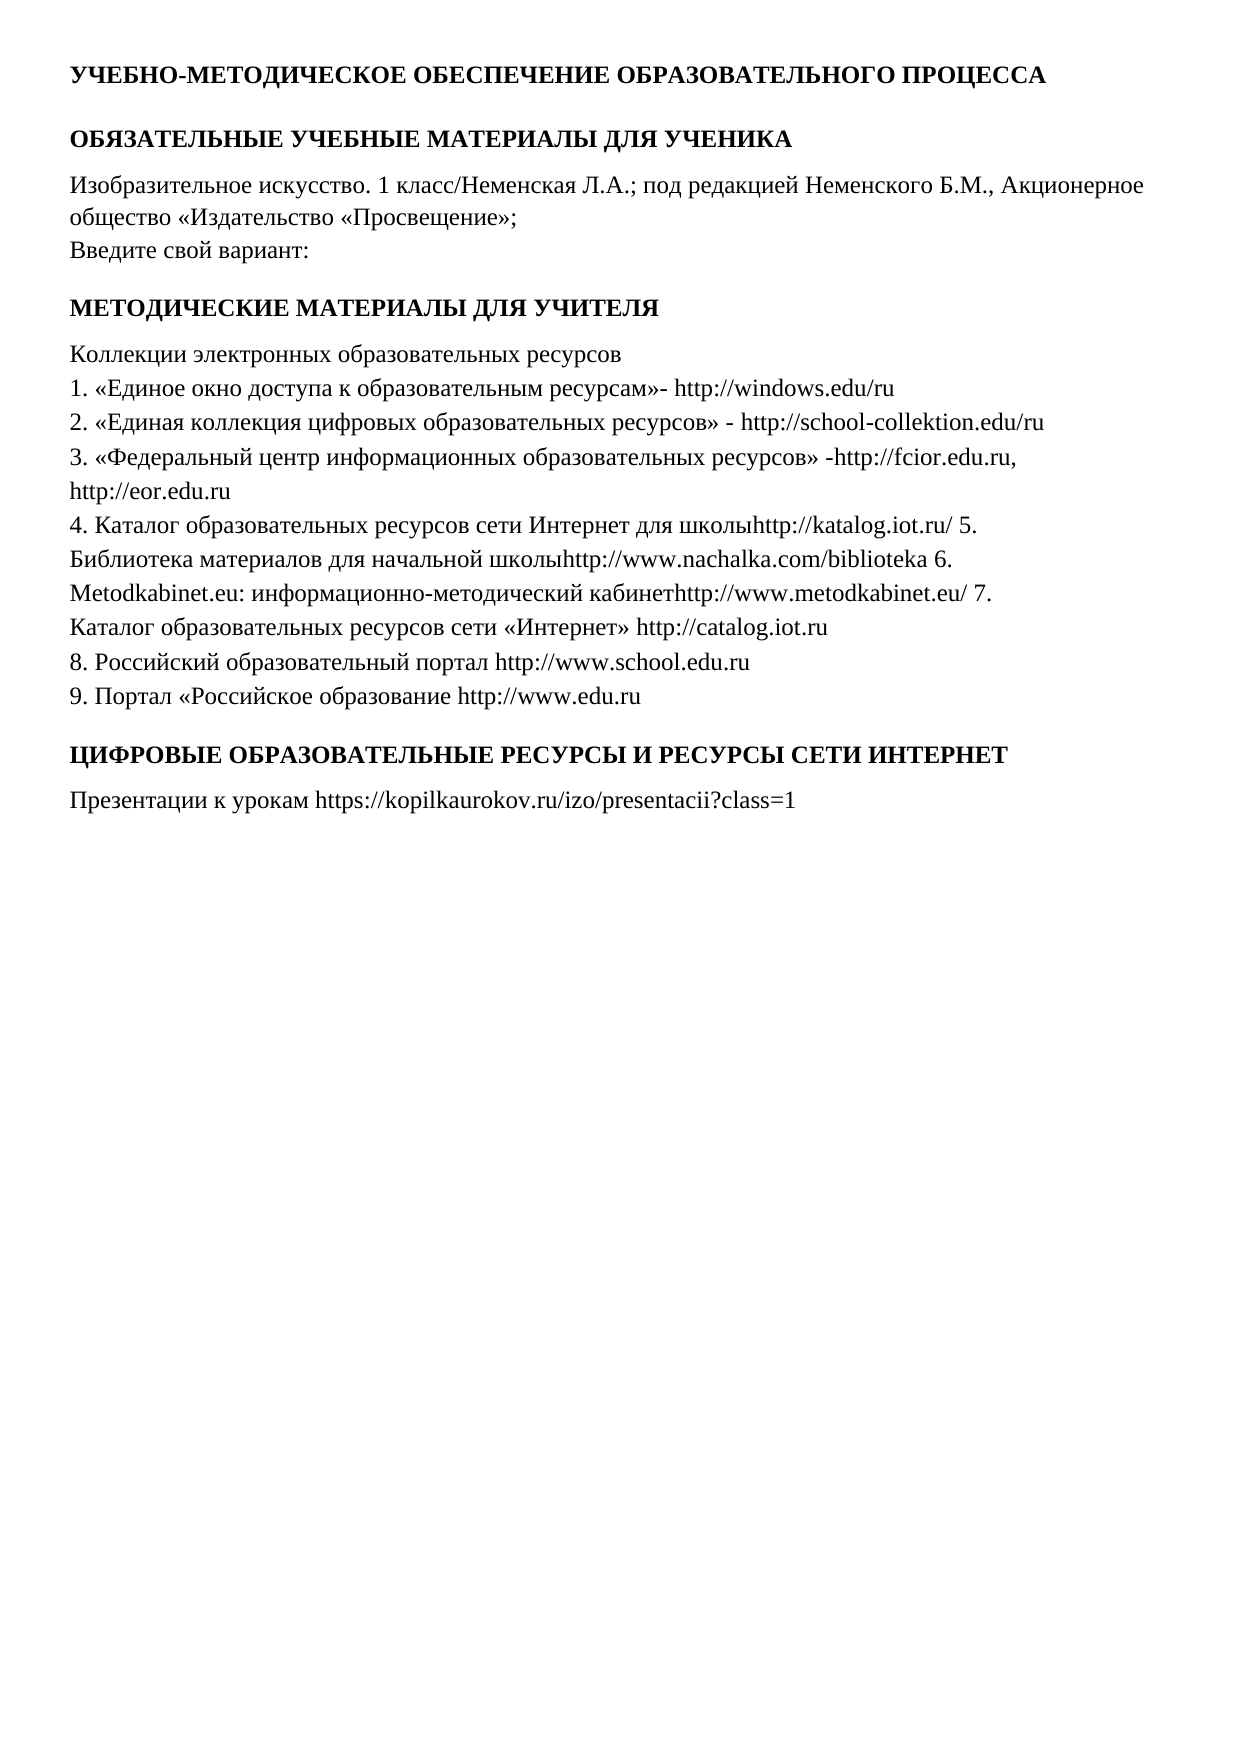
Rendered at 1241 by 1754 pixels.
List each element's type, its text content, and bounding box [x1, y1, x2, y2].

text Презентации к урокам https://kopilkaurokov.ru/izo/presentacii?class=1 [69, 787, 1172, 814]
text Изобразительное искусство. 1 класс/Неменская Л.А.; под редакцией Неменского Б.М., Акционерное общество «Издательство «Просвещение»; Введите свой вариант: [69, 170, 1157, 263]
text УЧЕБНО-МЕТОДИЧЕСКОЕ ОБЕСПЕЧЕНИЕ ОБРАЗОВАТЕЛЬНОГО ПРОЦЕССА [69, 62, 1172, 89]
text Коллекции электронных образовательных ресурсов 1. «Единое окно доступа к образовательным ресурсам»- http://windows.edu/ru 2. «Единая коллекция цифровых образовательных ресурсов» - http://school-collektion.edu/ru 3. «Федеральный центр информационных образовательных ресурсов» -http://fcior.edu.ru, http://eor.edu.ru 4. Каталог образовательных ресурсов сети Интернет для школыhttp://katalog.iot.ru/ 5. Библиотека материалов для начальной школыhttp://www.nachalka.com/biblioteka 6. Mеtodkabinet.eu: информационно-методический кабинетhttp://www.metodkabinet.eu/ 7. Каталог образовательных ресурсов сети «Интернет» http://catalog.iot.ru 8. Российский образовательный портал http://www.school.edu.ru 9. Портал «Российское образование http://www.edu.ru [69, 339, 1052, 709]
text ОБЯЗАТЕЛЬНЫЕ УЧЕБНЫЕ МАТЕРИАЛЫ ДЛЯ УЧЕНИКА [69, 125, 1172, 153]
text ЦИФРОВЫЕ ОБРАЗОВАТЕЛЬНЫЕ РЕСУРСЫ И РЕСУРСЫ СЕТИ ИНТЕРНЕТ [69, 742, 1172, 769]
text МЕТОДИЧЕСКИЕ МАТЕРИАЛЫ ДЛЯ УЧИТЕЛЯ [69, 294, 1172, 322]
